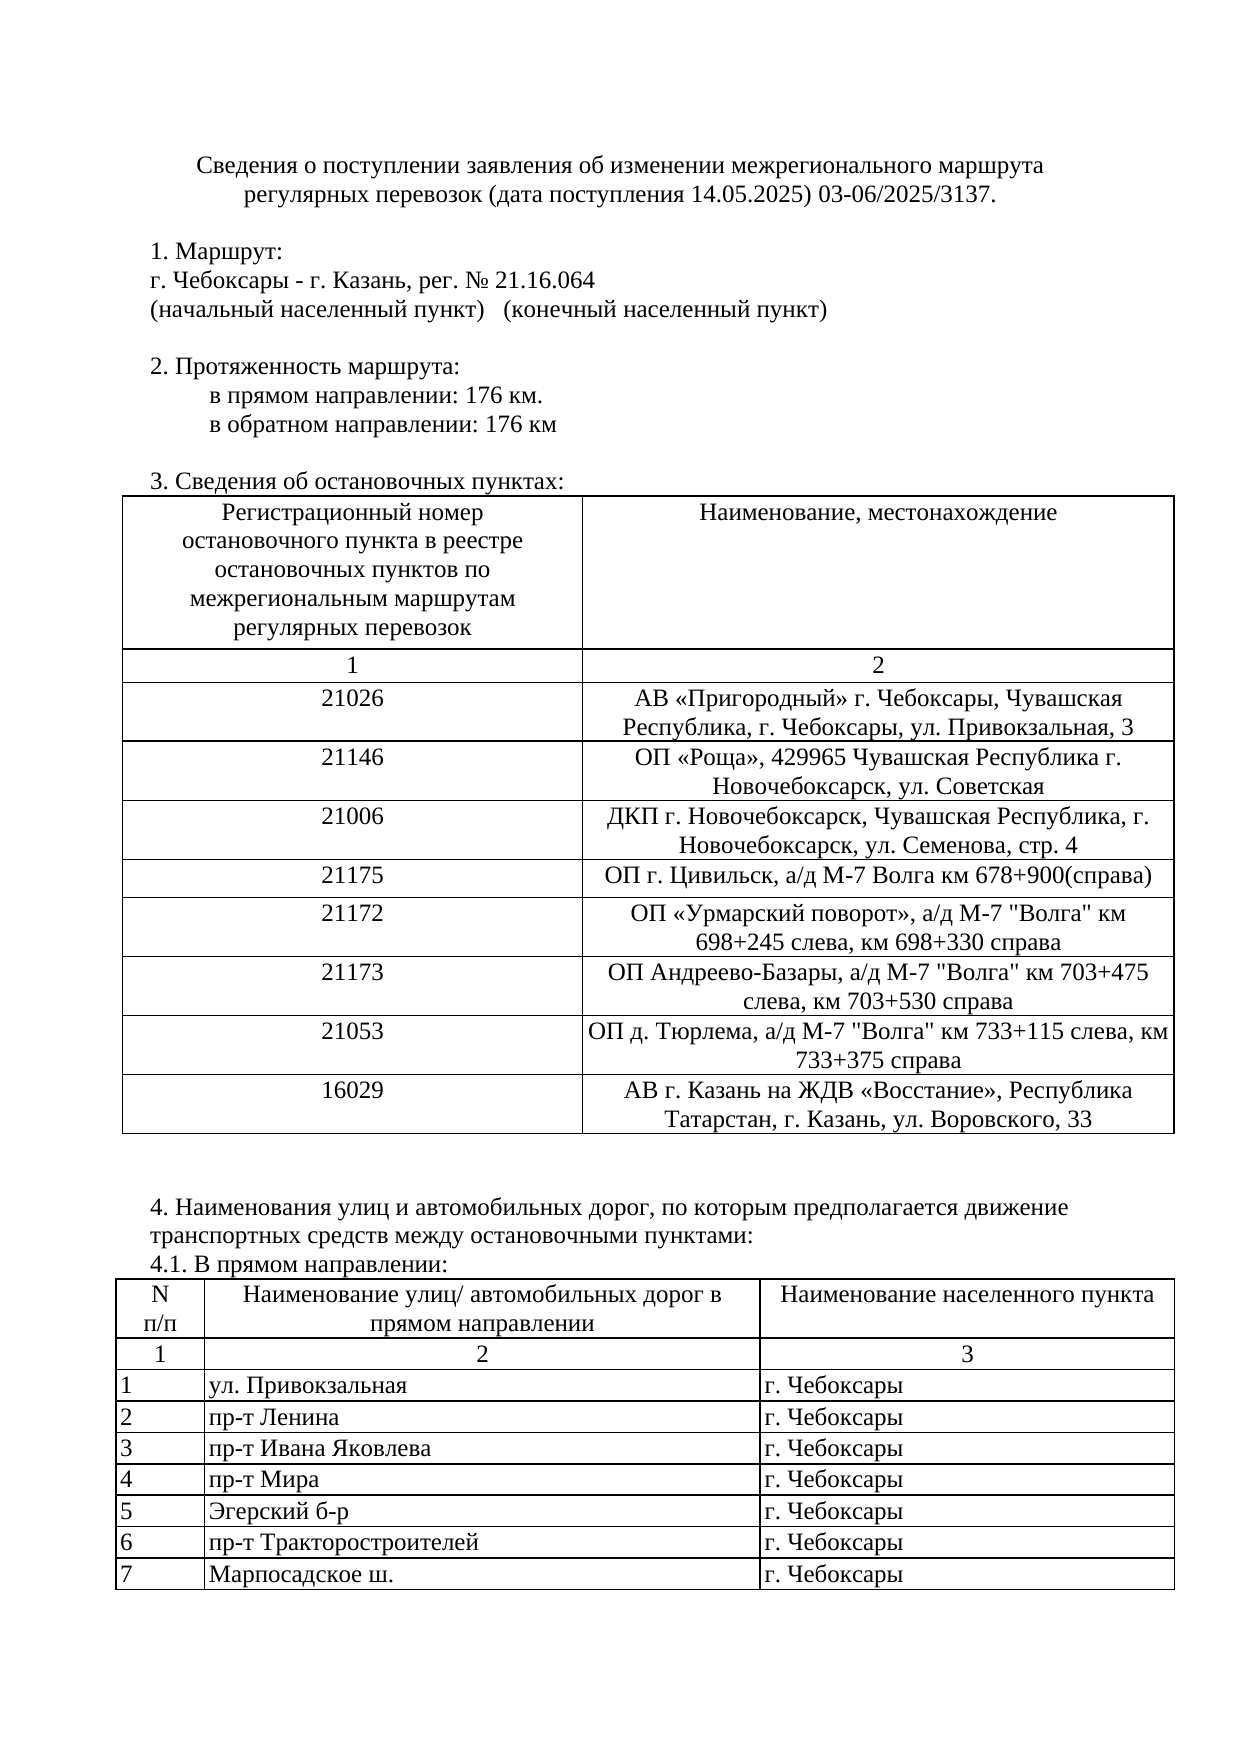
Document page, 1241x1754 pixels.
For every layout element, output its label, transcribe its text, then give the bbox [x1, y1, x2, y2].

text (начальный населенный пункт) (конечный населенный пункт) [150, 294, 1090, 322]
text 4. Наименования улиц и автомобильных дорог, по которым предполагается движение транспортных средств между остановочными пунктами: [150, 1192, 1090, 1249]
text 2. Протяженность маршрута: [150, 351, 1090, 380]
table_cell г. Чебоксары [761, 1527, 1174, 1557]
table_cell 4 [117, 1465, 204, 1494]
table_cell ОП д. Тюрлема, а/д М-7 "Волга" км 733+115 слева, км 733+375 справа [583, 1016, 1173, 1074]
table_header Наименование, местонахождение [583, 497, 1173, 648]
table_cell 16029 [123, 1075, 582, 1133]
table_cell г. Чебоксары [761, 1433, 1174, 1463]
table_cell 2 [205, 1339, 759, 1368]
text в обратном направлении: 176 км [150, 409, 1090, 437]
table_cell 2 [583, 650, 1173, 681]
table_cell 21006 [123, 801, 582, 858]
table_header Регистрационный номер остановочного пункта в реестре остановочных пунктов по межрегиональным маршрутам регулярных перевозок [123, 497, 582, 648]
table_cell 3 [761, 1339, 1174, 1368]
table_cell ОП г. Цивильск, а/д М-7 Волга км 678+900(справа) [583, 860, 1173, 896]
table_cell 1 [123, 650, 582, 681]
table_header Наименование населенного пункта [761, 1280, 1174, 1337]
table_cell 6 [117, 1527, 204, 1557]
table_header N п/п [117, 1280, 204, 1337]
table_cell 2 [117, 1402, 204, 1431]
table_cell 7 [117, 1559, 204, 1589]
table_cell 21173 [123, 957, 582, 1014]
table_cell г. Чебоксары [761, 1496, 1174, 1526]
text 3. Сведения об остановочных пунктах: [150, 466, 1090, 495]
table_cell пр-т Тракторостроителей [205, 1527, 759, 1557]
text г. Чебоксары - г. Казань, рег. № 21.16.064 [150, 265, 1090, 294]
table_cell 21053 [123, 1016, 582, 1074]
table_cell 21175 [123, 860, 582, 896]
table_cell Марпосадское ш. [205, 1559, 759, 1589]
text 1. Маршрут: [150, 236, 1090, 265]
table_cell 1 [117, 1339, 204, 1368]
table_cell ОП «Урмарский поворот», а/д М-7 "Волга" км 698+245 слева, км 698+330 справа [583, 898, 1173, 956]
table_cell 21146 [123, 742, 582, 799]
table_cell г. Чебоксары [761, 1402, 1174, 1431]
table_cell 21026 [123, 683, 582, 740]
table_cell Эгерский б-р [205, 1496, 759, 1526]
table_cell 1 [117, 1370, 204, 1400]
table_cell ул. Привокзальная [205, 1370, 759, 1400]
table_cell 3 [117, 1433, 204, 1463]
text Сведения о поступлении заявления об изменении межрегионального маршрута регулярных перевозок (дата поступления 14.05.2025) 03-06/2025/3137. [150, 150, 1090, 207]
table_cell пр-т Ленина [205, 1402, 759, 1431]
text 4.1. В прямом направлении: [150, 1249, 1090, 1278]
table_cell пр-т Мира [205, 1465, 759, 1494]
table_cell 5 [117, 1496, 204, 1526]
table_cell АВ «Пригородный» г. Чебоксары, Чувашская Республика, г. Чебоксары, ул. Привокзальная, 3 [583, 683, 1173, 740]
table_cell г. Чебоксары [761, 1370, 1174, 1400]
table_cell пр-т Ивана Яковлева [205, 1433, 759, 1463]
table_cell г. Чебоксары [761, 1559, 1174, 1589]
table_cell 21172 [123, 898, 582, 956]
table_cell ОП «Роща», 429965 Чувашская Республика г. Новочебоксарск, ул. Советская [583, 742, 1173, 799]
table_header Наименование улиц/ автомобильных дорог в прямом направлении [205, 1280, 759, 1337]
table_cell ОП Андреево-Базары, а/д М-7 "Волга" км 703+475 слева, км 703+530 справа [583, 957, 1173, 1014]
text в прямом направлении: 176 км. [150, 380, 1090, 409]
table_cell г. Чебоксары [761, 1465, 1174, 1494]
table_cell АВ г. Казань на ЖДВ «Восстание», Республика Татарстан, г. Казань, ул. Воровского, 33 [583, 1075, 1173, 1133]
table_cell ДКП г. Новочебоксарск, Чувашская Республика, г. Новочебоксарск, ул. Семенова, стр. 4 [583, 801, 1173, 858]
